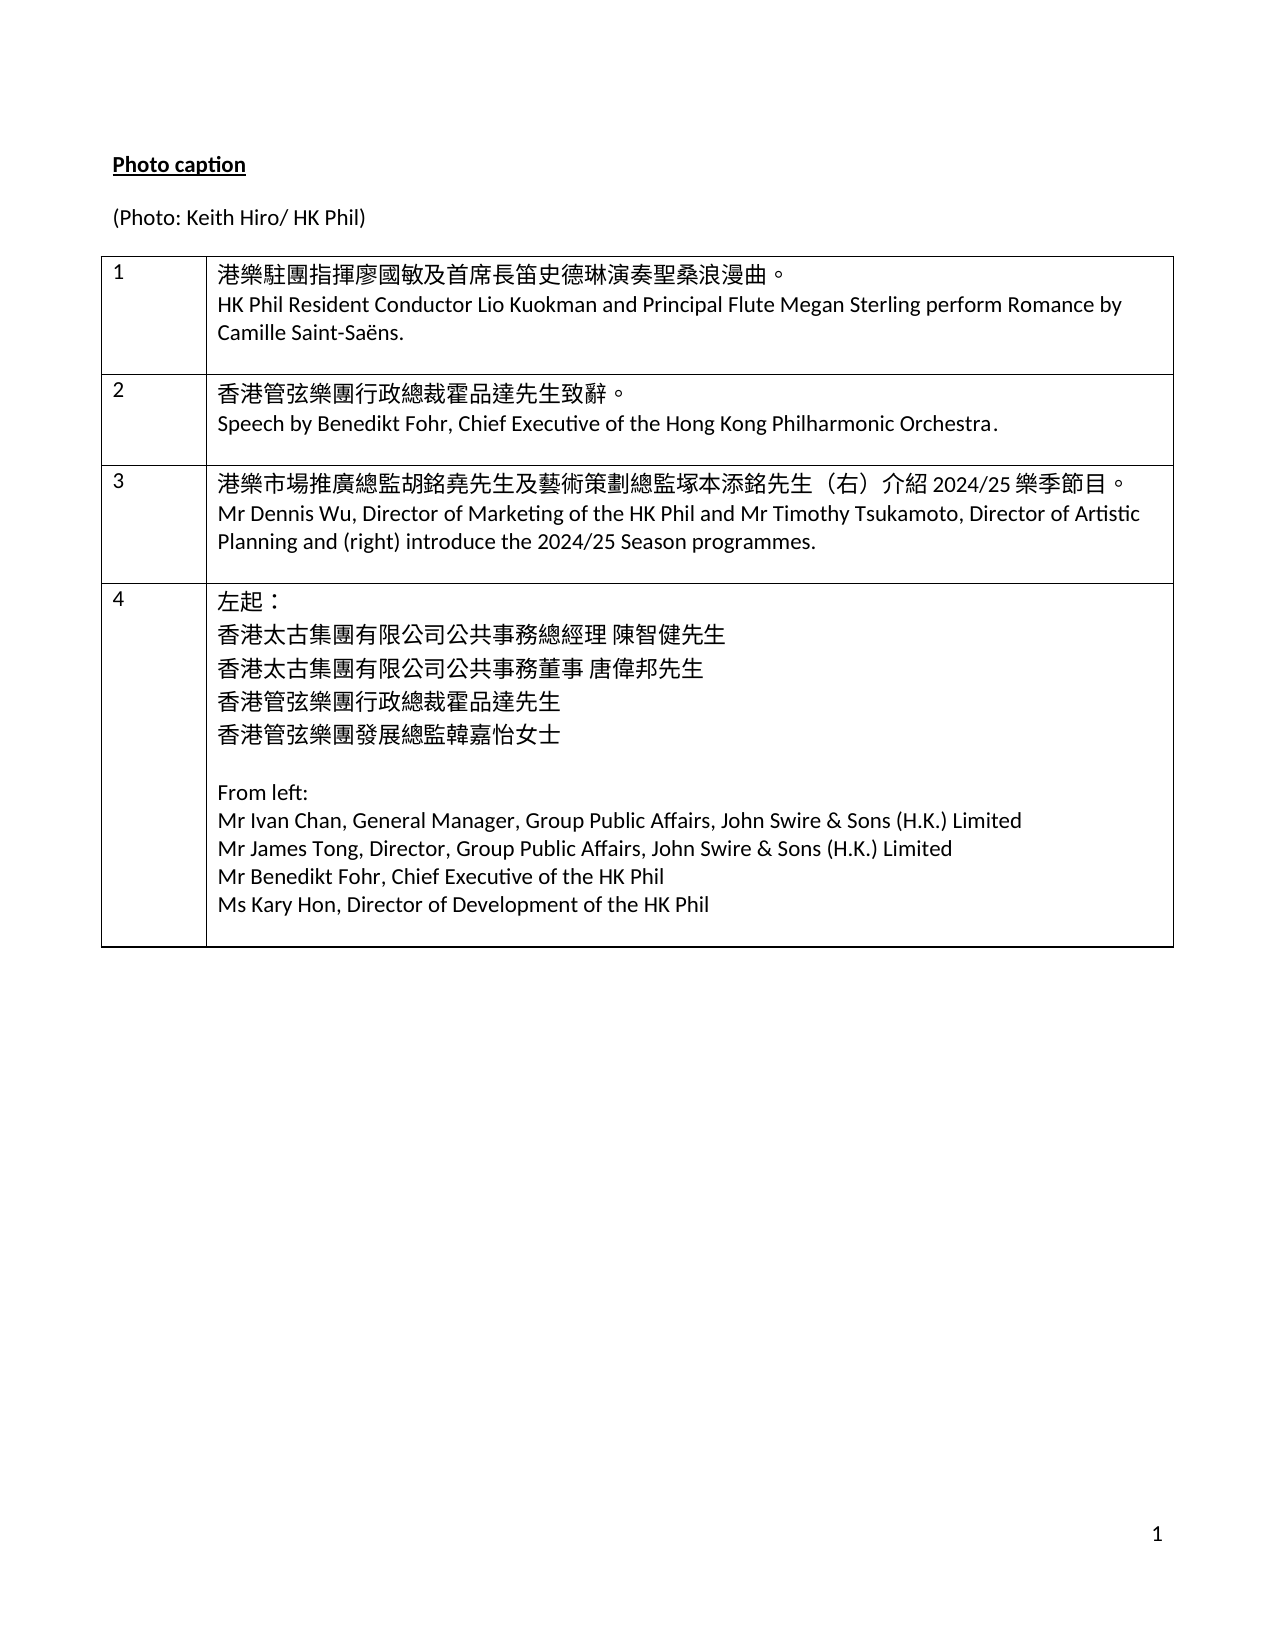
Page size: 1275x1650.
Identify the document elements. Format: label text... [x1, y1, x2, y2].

text Photo caption [112, 150, 1162, 178]
table_header 1 [102, 257, 206, 374]
table_cell 3 [102, 466, 206, 583]
table_cell 香港管弦樂團行政總裁霍品達先生致辭。 Speech by Benedikt Fohr, Chief Executive of the Hong Kong Philharmonic Orchestra. [207, 375, 1173, 465]
text (Photo: Keith Hiro/ HK Phil) [112, 203, 1162, 231]
table_cell 2 [102, 375, 206, 465]
table_header 港樂駐團指揮廖國敏及首席長笛史德琳演奏聖桑浪漫曲。 HK Phil Resident Conductor Lio Kuokman and Principal Flute Megan Sterling perform Romance by Camille Saint-Saëns. [207, 257, 1173, 374]
table_cell 4 [102, 584, 206, 946]
table_cell 左起： 香港太古集團有限公司公共事務總經理 陳智健先生 香港太古集團有限公司公共事務董事 唐偉邦先生 香港管弦樂團行政總裁霍品達先生 香港管弦樂團發展總監韓嘉怡女士 From left: Mr Ivan Chan, General Manager, Group Public Affairs, John Swire & Sons (H.K.) Limited Mr James Tong, Director, Group Public Affairs, John Swire & Sons (H.K.) Limited Mr Benedikt Fohr, Chief Executive of the HK Phil Ms Kary Hon, Director of Development of the HK Phil [207, 584, 1173, 946]
table_cell 港樂市場推廣總監胡銘堯先生及藝術策劃總監塚本添銘先生（右）介紹2024/25樂季節目。 Mr Dennis Wu, Director of Marketing of the HK Phil and Mr Timothy Tsukamoto, Director of Artistic Planning and (right) introduce the 2024/25 Season programmes. [207, 466, 1173, 583]
